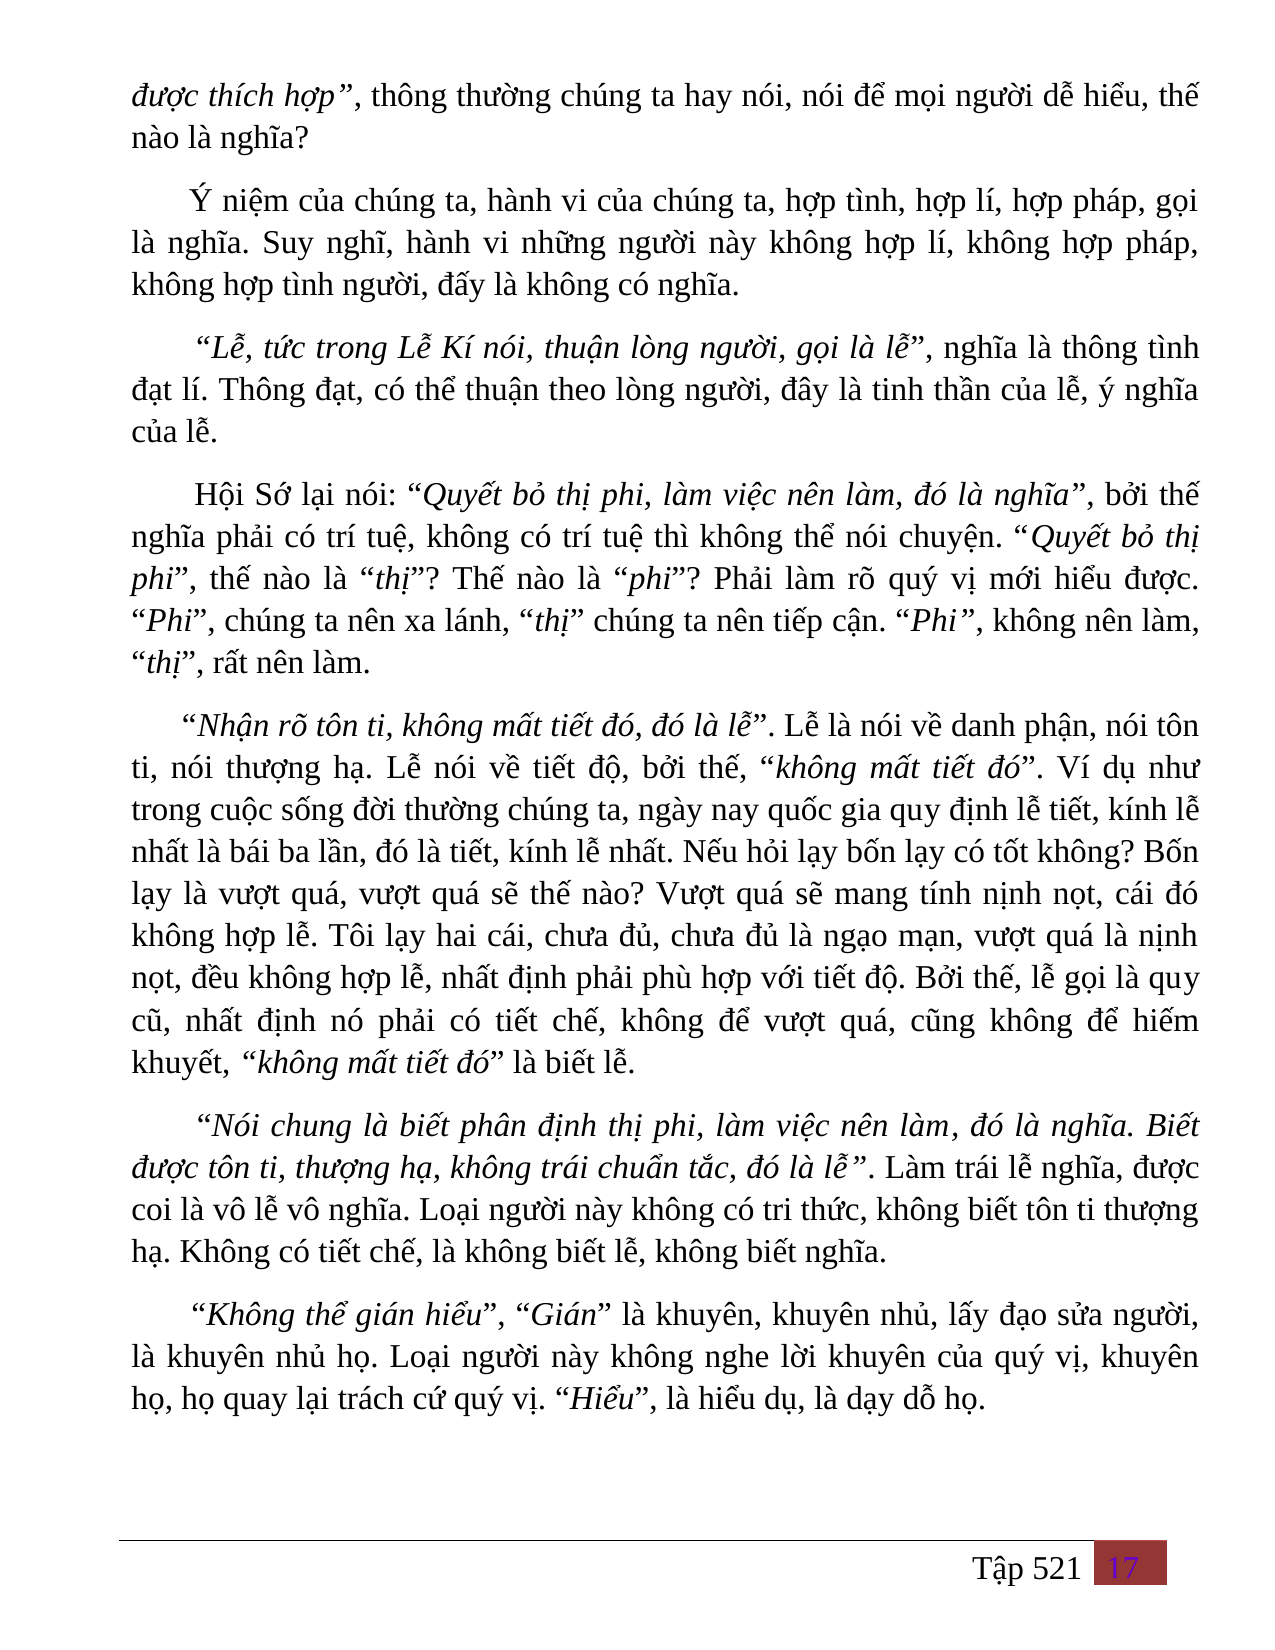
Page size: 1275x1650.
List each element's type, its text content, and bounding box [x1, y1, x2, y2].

text Ý niệm của chúng ta, hành vi của chúng ta, hợp tình, hợp lí, hợp pháp, gọi là nghĩa. Suy nghĩ, hành vi những người này không hợp lí, không hợp pháp, không hợp tình người, đấy là không có nghĩa. [131, 180, 1200, 302]
text “Nói chung là biết phân định thị phi, làm việc nên làm, đó là nghĩa. Biết được tôn ti, thượng hạ, không trái chuẩn tắc, đó là lễ”. Làm trái lễ nghĩa, được coi là vô lễ vô nghĩa. Loại người này không có tri thức, không biết tôn ti thượng hạ. Không có tiết chế, là không biết lễ, không biết nghĩa. [131, 1105, 1200, 1269]
text “Lễ, tức trong Lễ Kí nói, thuận lòng người, gọi là lễ”, nghĩa là thông tình đạt lí. Thông đạt, có thể thuận theo lòng người, đây là tinh thần của lễ, ý nghĩa của lễ. [131, 327, 1200, 449]
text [131, 75, 1200, 155]
text Hội Sớ lại nói: “Quyết bỏ thị phi, làm việc nên làm, đó là nghĩa”, bởi thế nghĩa phải có trí tuệ, không có trí tuệ thì không thể nói chuyện. “Quyết bỏ thị phi”, thế nào là “thị”? Thế nào là “phi”? Phải làm rõ quý vị mới hiểu được. “Phi”, chúng ta nên xa lánh, “thị” chúng ta nên tiếp cận. “Phi”, không nên làm, “thị”, rất nên làm. [131, 474, 1200, 681]
text “Nhận rõ tôn ti, không mất tiết đó, đó là lễ”. Lễ là nói về danh phận, nói tôn ti, nói thượng hạ. Lễ nói về tiết độ, bởi thế, “không mất tiết đó”. Ví dụ như trong cuộc sống đời thường chúng ta, ngày nay quốc gia quy định lễ tiết, kính lễ nhất là bái ba lần, đó là tiết, kính lễ nhất. Nếu hỏi lạy bốn lạy có tốt không? Bốn lạy là vượt quá, vượt quá sẽ thế nào? Vượt quá sẽ mang tính nịnh nọt, cái đó không hợp lễ. Tôi lạy hai cái, chưa đủ, chưa đủ là ngạo mạn, vượt quá là nịnh nọt, đều không hợp lễ, nhất định phải phù hợp với tiết độ. Bởi thế, lễ gọi là quy cũ, nhất định nó phải có tiết chế, không để vượt quá, cũng không để hiếm khuyết, “không mất tiết đó” là biết lễ. [131, 705, 1200, 1080]
text “Không thể gián hiểu”, “Gián” là khuyên, khuyên nhủ, lấy đạo sửa người, là khuyên nhủ họ. Loại người này không nghe lời khuyên của quý vị, khuyên họ, họ quay lại trách cứ quý vị. “Hiểu”, là hiểu dụ, là dạy dỗ họ. [131, 1294, 1200, 1416]
